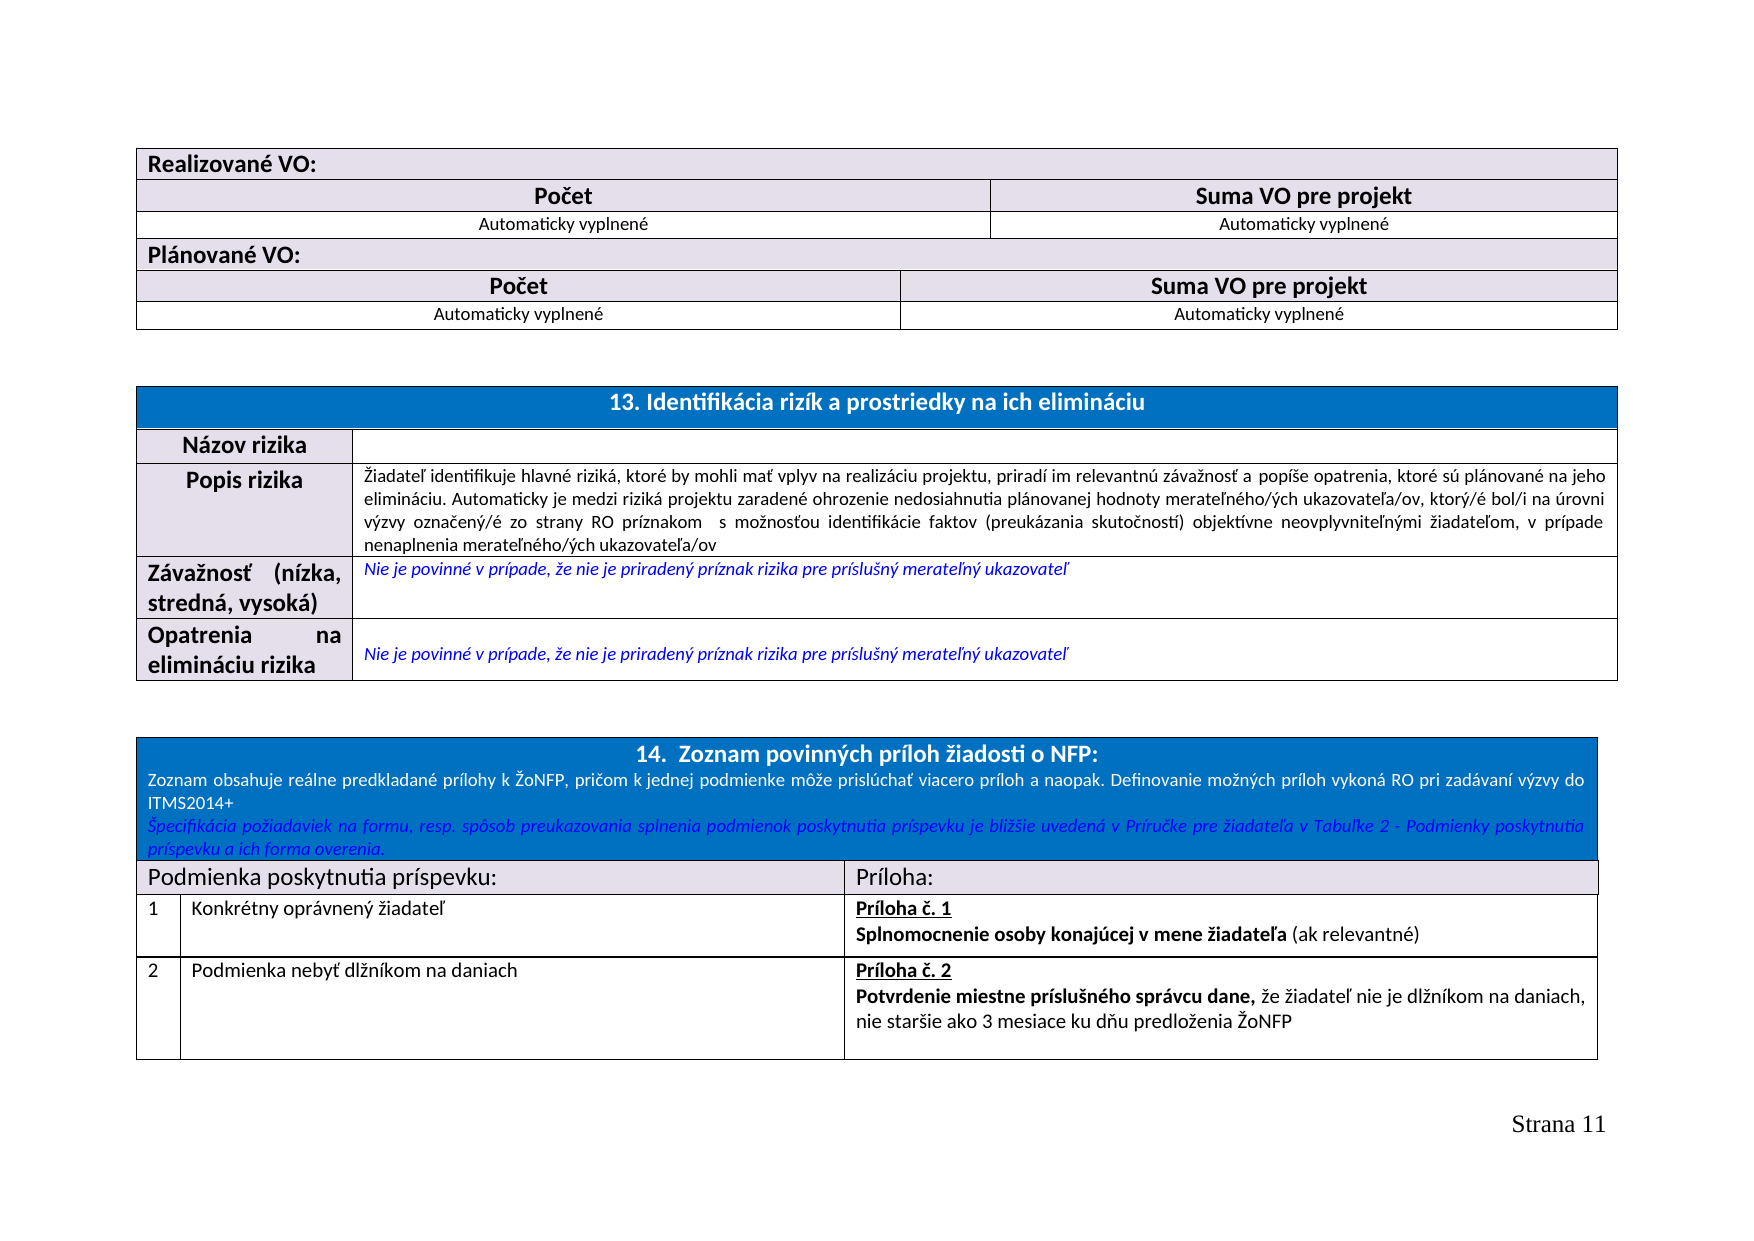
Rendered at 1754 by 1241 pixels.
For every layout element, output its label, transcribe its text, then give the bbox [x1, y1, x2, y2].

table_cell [181, 958, 844, 1059]
table_cell Automaticky vyplnené [901, 302, 1617, 329]
table_cell Príloha č. 1 Splnomocnenie osoby konajúcej v mene žiadateľa (ak relevantné) [845, 895, 1597, 956]
table_cell Príloha: [845, 861, 1598, 894]
table_cell Konkrétny oprávnený žiadateľ [181, 895, 844, 956]
table_cell Opatrenia na elimináciu rizika [137, 619, 352, 680]
table_cell [353, 430, 1617, 463]
table_cell 1 [137, 895, 180, 956]
table_cell Podmienka poskytnutia príspevku: [137, 861, 844, 894]
table_cell Závažnosť (nízka, stredná, vysoká) [137, 557, 352, 618]
table_cell Popis rizika [137, 464, 352, 556]
table_cell 2 [137, 958, 180, 1059]
table_header 13. Identifikácia rizík a prostriedky na ich elimináciu [137, 387, 1617, 428]
table_cell Názov rizika [137, 430, 352, 463]
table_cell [845, 958, 1597, 1059]
table_cell Automaticky vyplnené [991, 212, 1617, 238]
table_cell Automaticky vyplnené [137, 302, 900, 329]
table_cell Plánované VO: [137, 239, 1617, 269]
table_cell Počet [137, 271, 900, 301]
table_cell Suma VO pre projekt [901, 271, 1617, 301]
table_header 14. Zoznam povinných príloh žiadosti o NFP: Zoznam obsahuje reálne predkladané prílohy k ŽoNFP, pričom k jednej podmienke môže prislúchať viacero príloh a naopak. Definovanie možných príloh vykoná RO pri zadávaní výzvy do ITMS2014+ Špecifikácia požiadaviek na formu, resp. spôsob preukazovania splnenia podmienok poskytnutia príspevku je bližšie uvedená v Príručke pre žiadateľa v Tabuľke 2 - Podmienky poskytnutia príspevku a ich forma overenia. [137, 738, 1597, 860]
table_cell Nie je povinné v prípade, že nie je priradený príznak rizika pre príslušný merateľný ukazovateľ [353, 557, 1617, 618]
table_cell Nie je povinné v prípade, že nie je priradený príznak rizika pre príslušný merateľný ukazovateľ [353, 619, 1617, 680]
table_cell Automaticky vyplnené [137, 212, 990, 238]
table_cell Žiadateľ identifikuje hlavné riziká, ktoré by mohli mať vplyv na realizáciu projektu, priradí im relevantnú závažnosť a popíše opatrenia, ktoré sú plánované na jeho elimináciu. Automaticky je medzi riziká projektu zaradené ohrozenie nedosiahnutia plánovanej hodnoty merateľného/ých ukazovateľa/ov, ktorý/é bol/i na úrovni výzvy označený/é zo strany RO príznakom s možnosťou identifikácie faktov (preukázania skutočností) objektívne neovplyvniteľnými žiadateľom, v prípade nenaplnenia merateľného/ých ukazovateľa/ov [353, 464, 1617, 556]
table_cell Realizované VO: [137, 149, 1617, 179]
table_cell Počet [137, 180, 990, 211]
table_cell Suma VO pre projekt [991, 180, 1617, 211]
